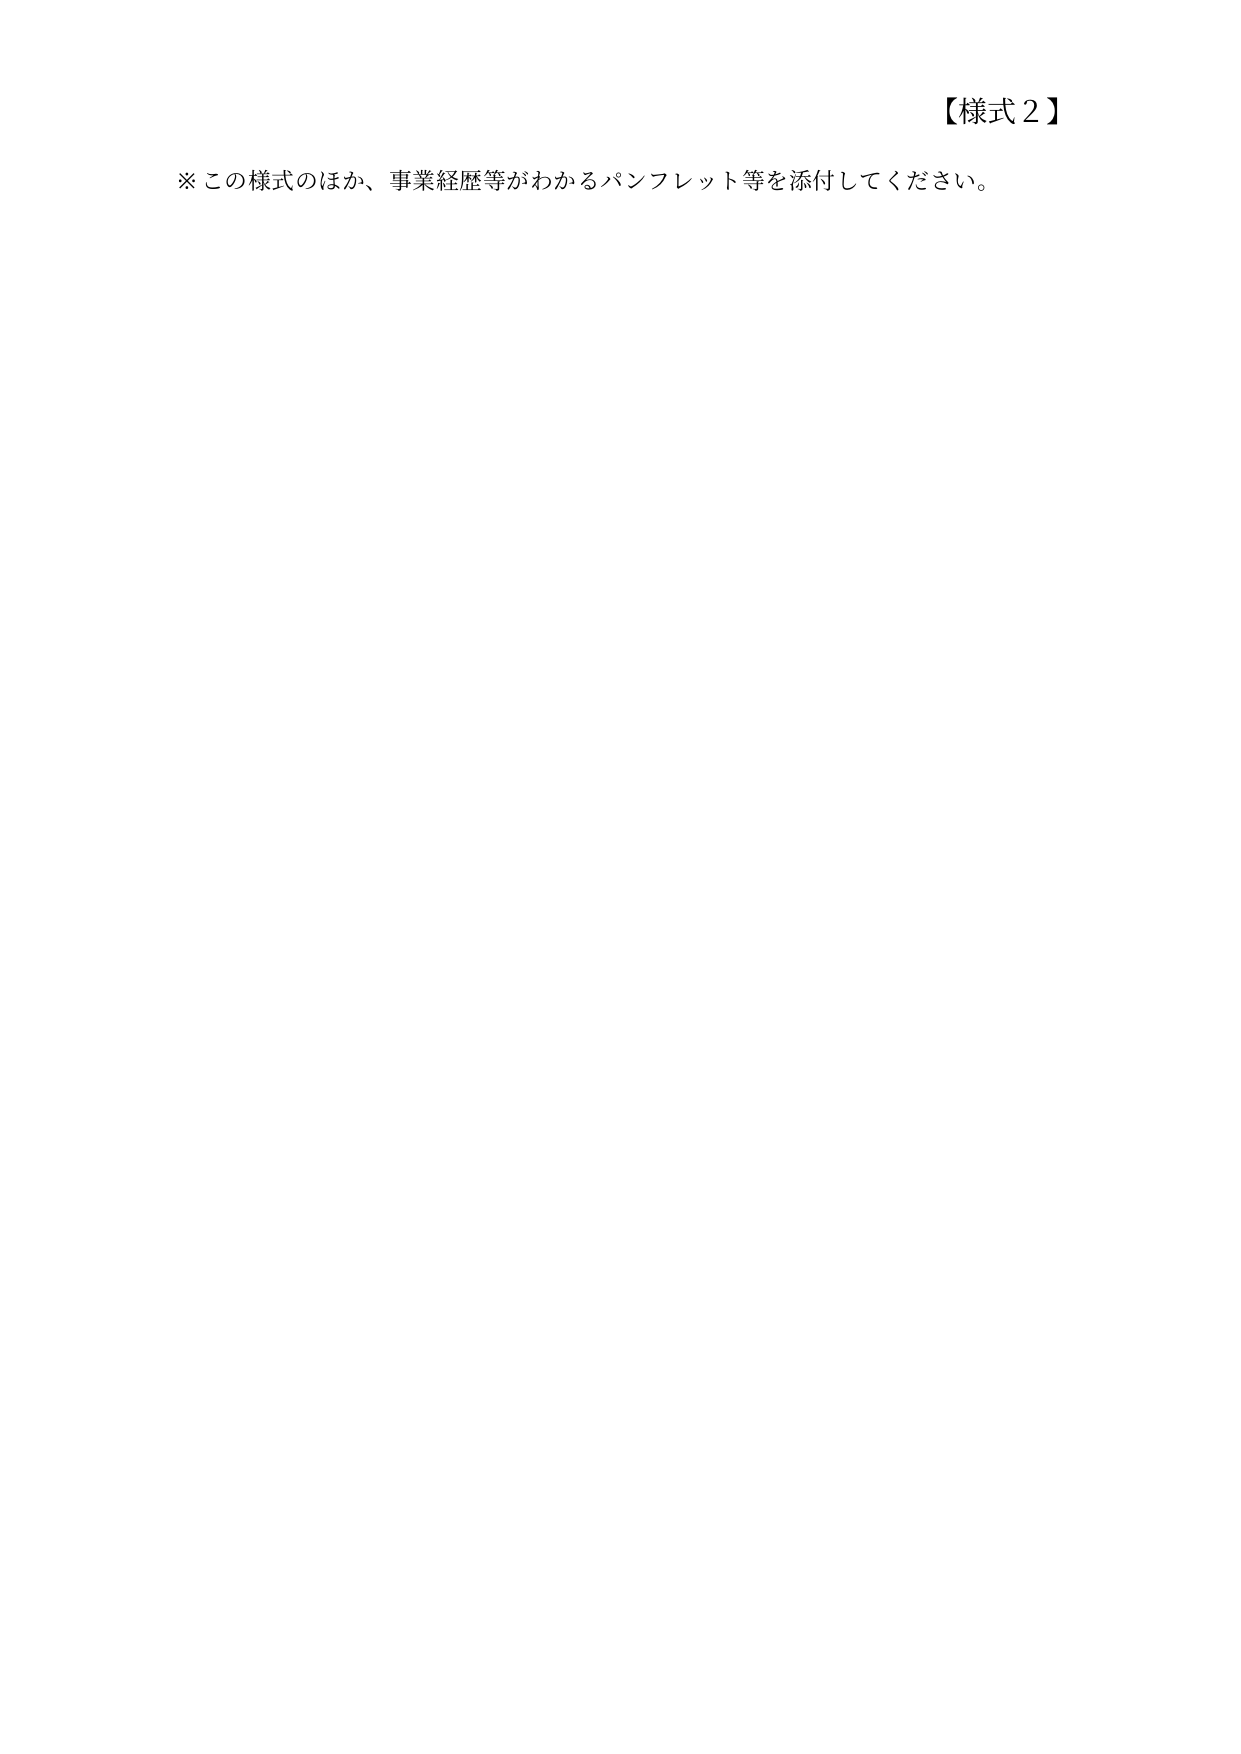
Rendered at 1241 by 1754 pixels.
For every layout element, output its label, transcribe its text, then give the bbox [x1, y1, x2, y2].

text ※この様式のほか、事業経歴等がわかるパンフレット等を添付してください。 [177, 161, 1072, 198]
